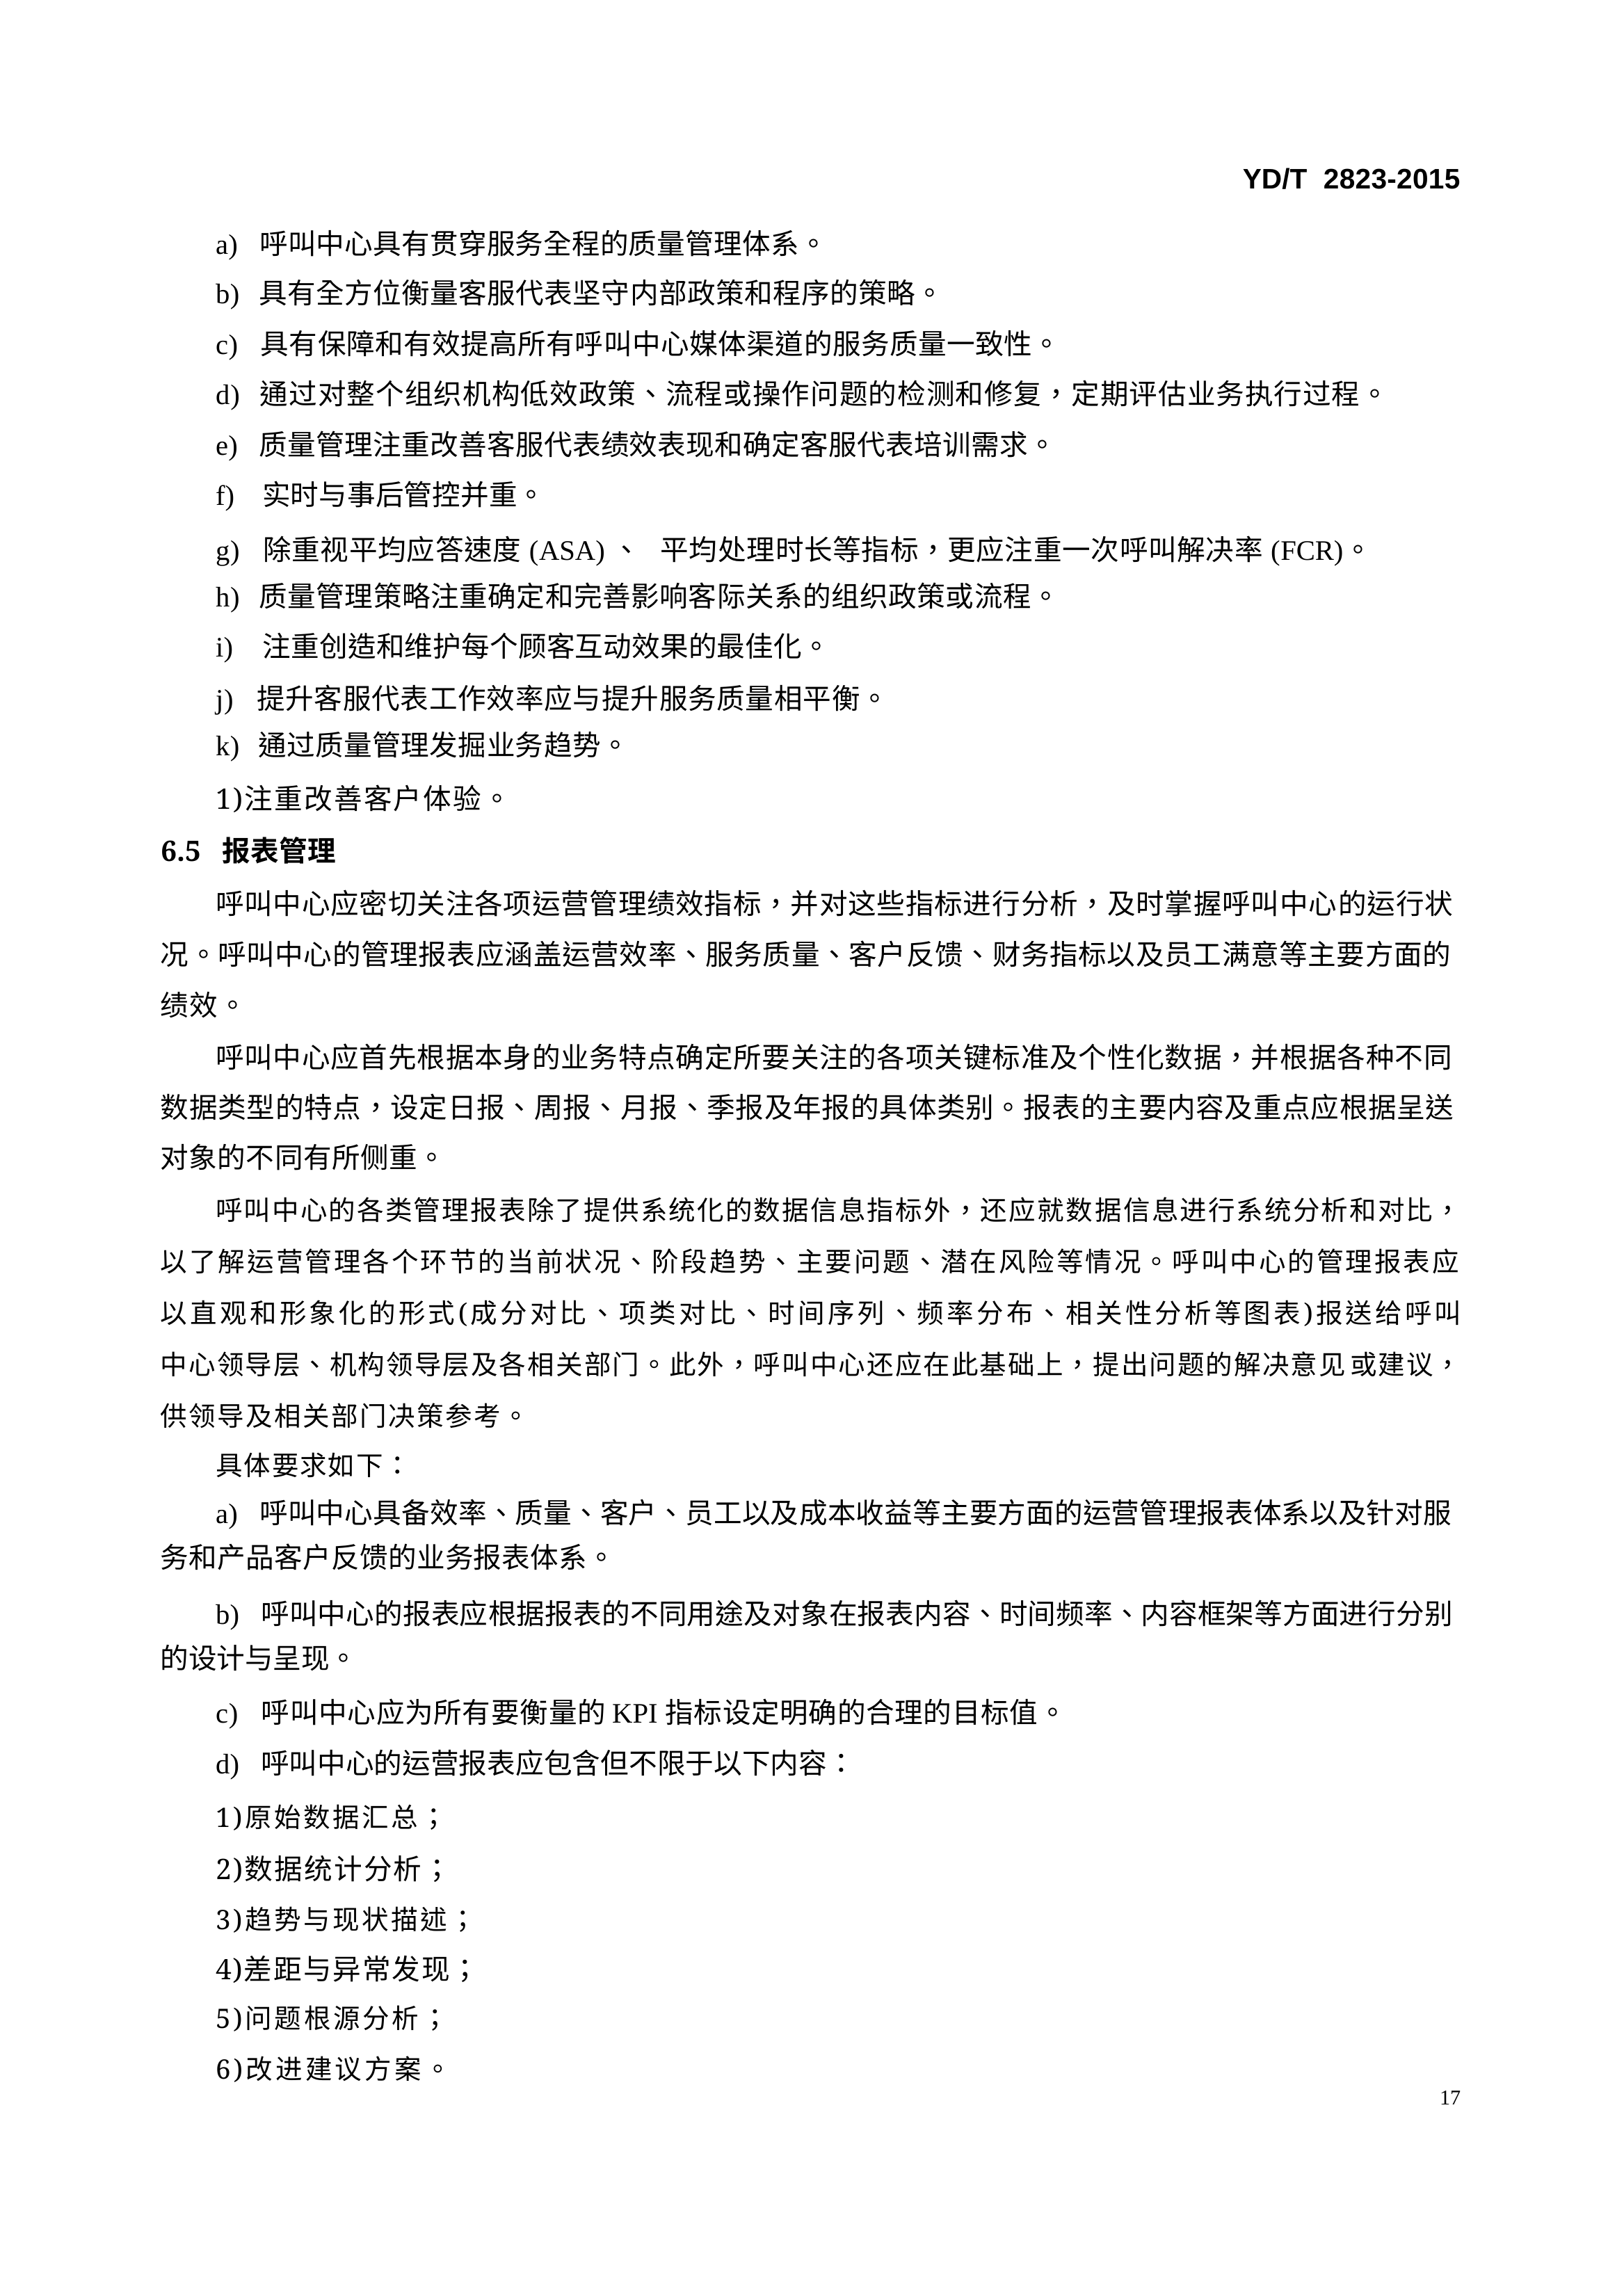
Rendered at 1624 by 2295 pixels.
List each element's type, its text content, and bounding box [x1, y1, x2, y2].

text a) 呼叫中心具有贯穿服务全程的质量管理体系。 [216, 227, 1461, 261]
text f) 实时与事后管控并重。 [216, 478, 1461, 512]
text 3)趋势与现状描述； [216, 1903, 1461, 1936]
text 5)问题根源分析； [216, 2002, 1461, 2035]
text b) 呼叫中心的报表应根据报表的不同用途及对象在报表内容、时间频率、内容框架等方面进行分别 的设计与呈现。 [161, 1593, 1453, 1677]
text 2)数据统计分析； [216, 1851, 1461, 1886]
text 具体要求如下： [216, 1449, 1461, 1482]
text 呼叫中心的各类管理报表除了提供系统化的数据信息指标外，还应就数据信息进行系统分析和对比， 以了解运营管理各个环节的当前状况、阶段趋势、主要问题、潜在风险等情况。呼叫中心的管理报表应 以直观和形象化的形式(成分对比、项类对比、时间序列、频率分布、相关性分析等图表)报送给呼叫 中心领导层、机构领导层及各相关部门。此外，呼叫中心还应在此基础上，提出问题的解决意见或建议， 供领导及相关部门决策参考。 [161, 1191, 1461, 1433]
text 1)原始数据汇总； [216, 1801, 1461, 1834]
text d) 呼叫中心的运营报表应包含但不限于以下内容： [216, 1746, 1461, 1780]
text 呼叫中心应密切关注各项运营管理绩效指标，并对这些指标进行分析，及时掌握呼叫中心的运行状 况。呼叫中心的管理报表应涵盖运营效率、服务质量、客户反馈、财务指标以及员工满意等主要方面的 绩效。 [161, 884, 1453, 1024]
text a) 呼叫中心具备效率、质量、客户、员工以及成本收益等主要方面的运营管理报表体系以及针对服 务和产品客户反馈的业务报表体系。 [161, 1493, 1452, 1577]
text j) 提升客服代表工作效率应与提升服务质量相平衡。 [216, 682, 1461, 716]
text 1)注重改善客户体验。 [216, 781, 1461, 816]
text 6)改进建议方案。 [216, 2052, 1461, 2086]
text g) 除重视平均应答速度 (ASA) 、 平均处理时长等指标，更应注重一次呼叫解决率 (FCR)。 [216, 533, 1461, 567]
text d) 通过对整个组织机构低效政策、流程或操作问题的检测和修复，定期评估业务执行过程。 [216, 377, 1461, 411]
text k) 通过质量管理发掘业务趋势。 [216, 728, 1461, 762]
text 4)差距与异常发现； [216, 1951, 1461, 1986]
text e) 质量管理注重改善客服代表绩效表现和确定客服代表培训需求。 [216, 428, 1461, 462]
text c) 呼叫中心应为所有要衡量的KPI 指标设定明确的合理的目标值。 [216, 1696, 1461, 1730]
text h) 质量管理策略注重确定和完善影响客际关系的组织政策或流程。 [216, 579, 1461, 614]
text i) 注重创造和维护每个顾客互动效果的最佳化。 [216, 629, 1461, 663]
text 呼叫中心应首先根据本身的业务特点确定所要关注的各项关键标准及个性化数据，并根据各种不同 数据类型的特点，设定日报、周报、月报、季报及年报的具体类别。报表的主要内容及重点应根据呈送 对象的不同有所侧重。 [161, 1038, 1454, 1176]
text b) 具有全方位衡量客服代表坚守内部政策和程序的策略。 [216, 276, 1461, 310]
text YD/T 2823-2015 [161, 168, 1461, 195]
text c) 具有保障和有效提高所有呼叫中心媒体渠道的服务质量一致性。 [216, 327, 1461, 361]
text 6.5 报表管理 [161, 832, 1461, 869]
